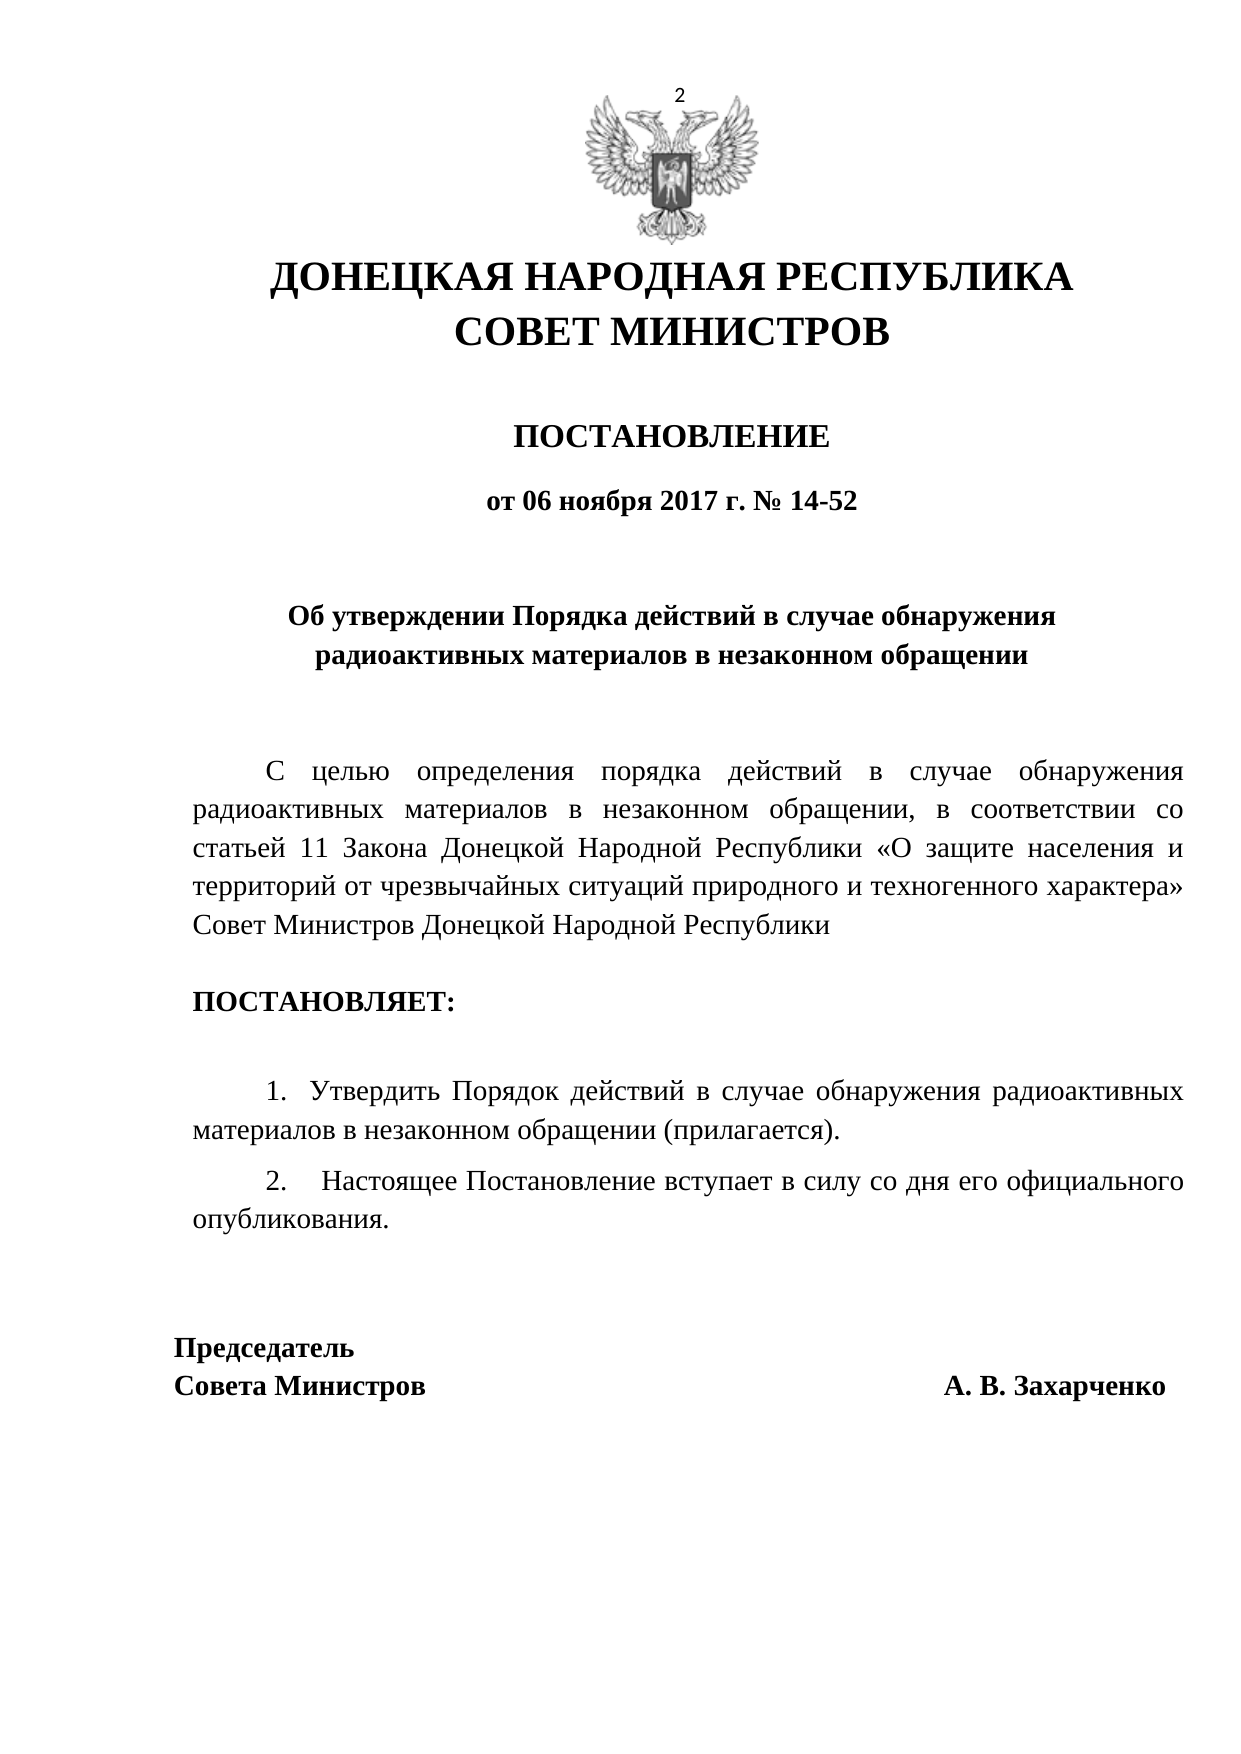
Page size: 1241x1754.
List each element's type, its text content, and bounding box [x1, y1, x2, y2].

list Настоящее Постановление вступает в силу со дня его официального опубликования. [192, 1163, 1185, 1235]
text СОВЕТ МИНИСТРОВ [174, 307, 1170, 354]
text Об утверждении Порядка действий в случае обнаружения [174, 598, 1170, 632]
text радиоактивных материалов в незаконном обращении [174, 637, 1170, 671]
text ПОСТАНОВЛЕНИЕ [174, 417, 1170, 455]
text ПОСТАНОВЛЯЕТ: [192, 984, 1185, 1017]
list Утвердить Порядок действий в случае обнаружения радиоактивных материалов в незаконном обращении (прилагается). [192, 1073, 1185, 1146]
text от 06 ноября 2017 г. № 14-52 [174, 483, 1170, 516]
text Совета Министров А. В. Захарченко [174, 1368, 1185, 1402]
picture [585, 95, 759, 245]
text С целью определения порядка действий в случае обнаружения радиоактивных материалов в незаконном обращении, в соответствии со статьей 11 Закона Донецкой Народной Республики «О защите населения и территорий от чрезвычайных ситуаций природного и техногенного характера» Совет Министров Донецкой Народной Республики [192, 753, 1185, 940]
text ДОНЕЦКАЯ НАРОДНАЯ РЕСПУБЛИКА [174, 251, 1170, 299]
text Председатель [174, 1330, 1185, 1363]
